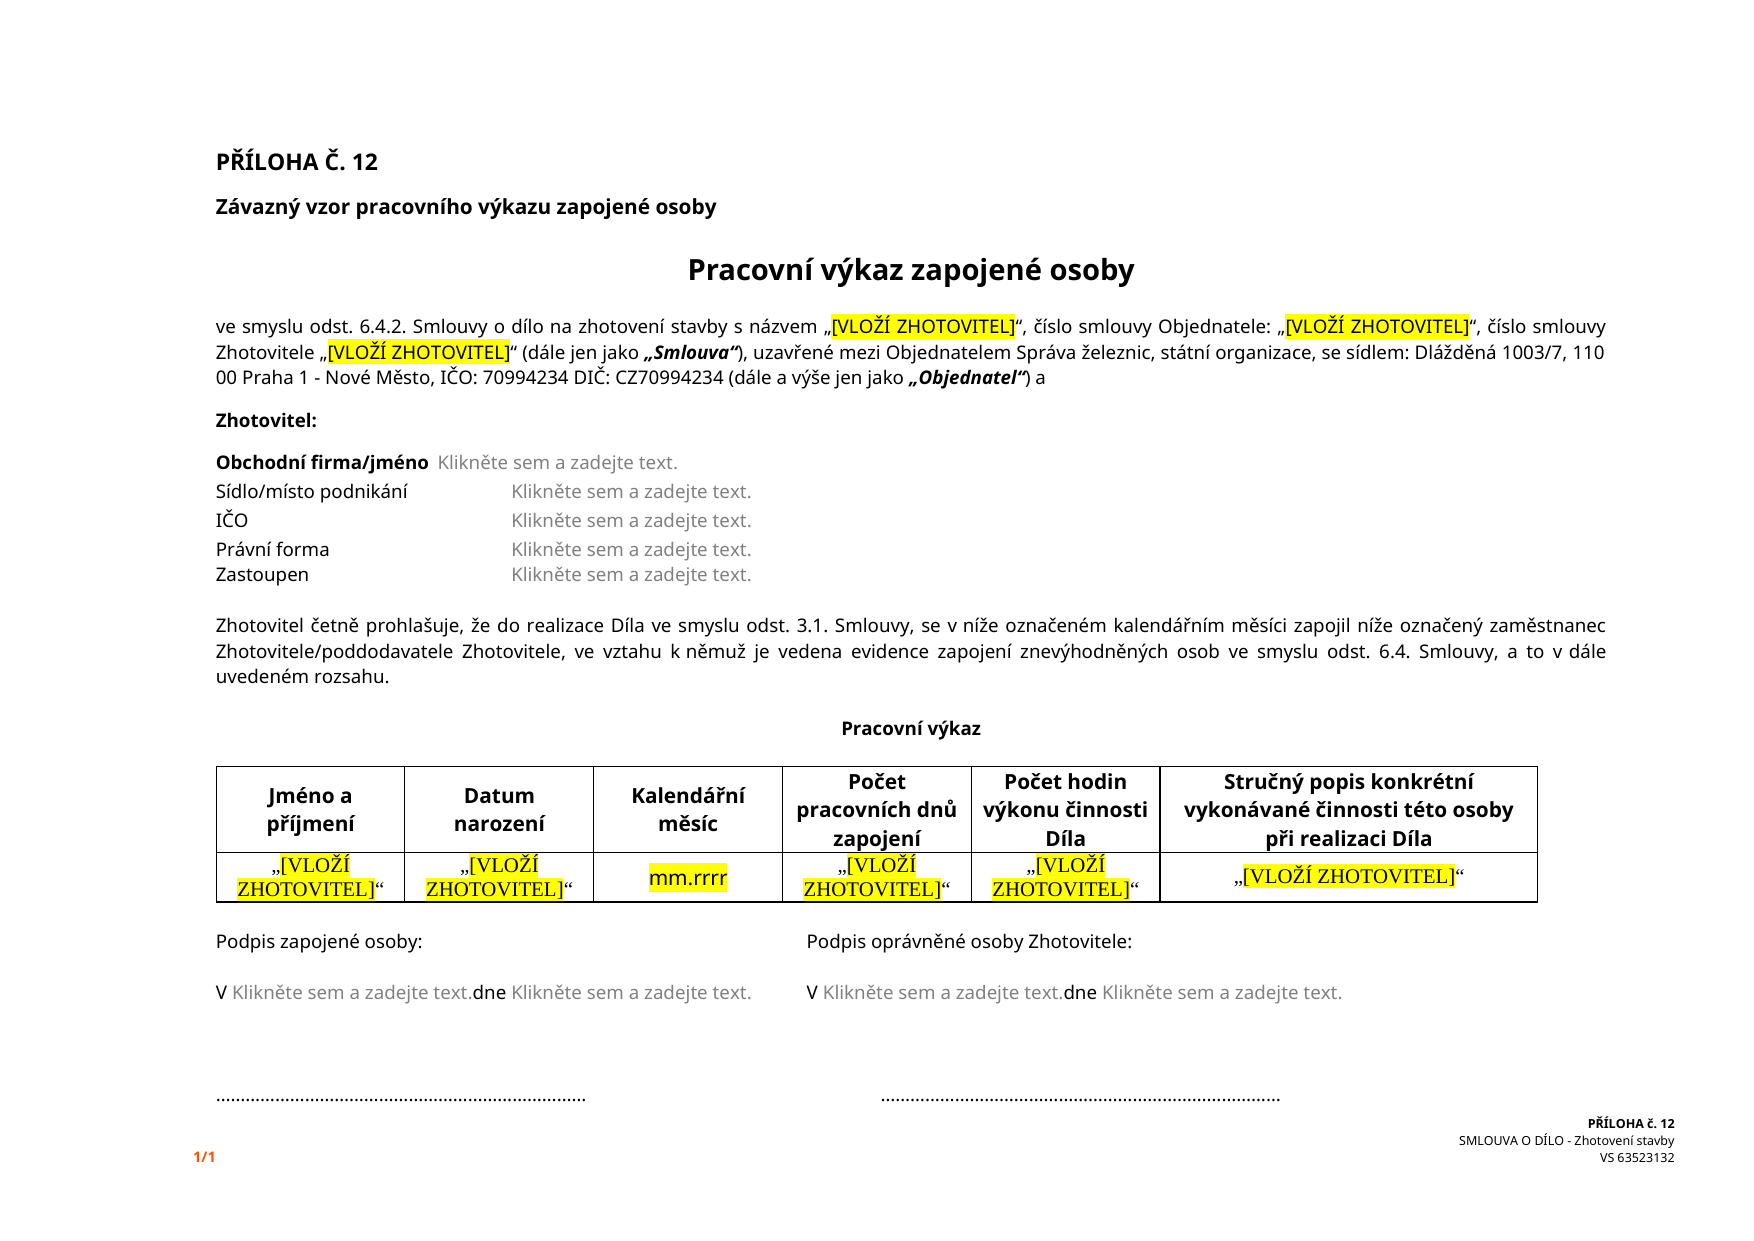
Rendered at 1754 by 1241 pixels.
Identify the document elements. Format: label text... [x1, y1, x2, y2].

text Obchodní firma/jméno [216, 446, 1606, 475]
table_cell „[VLOŽÍ ZHOTOVITEL]“ [972, 853, 1159, 901]
text Závazný vzor pracovního výkazu zapojené osoby [216, 192, 1606, 221]
table_cell „[VLOŽÍ ZHOTOVITEL]“ [217, 853, 404, 901]
table_header Datum narození [405, 767, 593, 852]
text V dne V dne [216, 979, 1606, 1004]
table_header Počet pracovních dnů zapojení [783, 767, 971, 852]
table_cell „[VLOŽÍ ZHOTOVITEL]“ [783, 853, 971, 901]
text Pracovní výkaz zapojené osoby [216, 249, 1606, 288]
text Podpis zapojené osoby: Podpis oprávněné osoby Zhotovitele: [216, 928, 1606, 953]
text Sídlo/místo podnikání [216, 475, 1606, 504]
table_header Stručný popis konkrétní vykonávané činnosti této osoby při realizaci Díla [1161, 767, 1537, 852]
text Zhotovitel: [216, 402, 1606, 433]
text Zastoupen [216, 562, 1606, 587]
table_cell mm.rrrr [594, 853, 782, 901]
text IČO [216, 504, 1606, 533]
text ve smyslu odst. 6.4.2. Smlouvy o dílo na zhotovení stavby s názvem „[VLOŽÍ ZHOTOVITEL]“, číslo smlouvy Objednatele: „[VLOŽÍ ZHOTOVITEL]“, číslo smlouvy Zhotovitele „[VLOŽÍ ZHOTOVITEL]“ (dále jen jako „Smlouva“), uzavřené mezi Objednatelem Správa železnic, státní organizace, se sídlem: Dlážděná 1003/7, 110 00 Praha 1 - Nové Město, IČO: 70994234 DIČ: CZ70994234 (dále a výše jen jako „Objednatel“) a [216, 313, 1606, 390]
text ………………………………………………………………… ……………………………………………………………………… [216, 1081, 1606, 1107]
table_header Jméno a příjmení [217, 767, 404, 852]
text Právní forma [216, 533, 1606, 562]
text Pracovní výkaz [216, 715, 1606, 740]
table_header Počet hodin výkonu činnosti Díla [972, 767, 1159, 852]
table_header Kalendářní měsíc [594, 767, 782, 852]
table_cell „[VLOŽÍ ZHOTOVITEL]“ [1161, 853, 1537, 901]
text Zhotovitel četně prohlašuje, že do realizace Díla ve smyslu odst. 3.1. Smlouvy, se v níže označeném kalendářním měsíci zapojil níže označený zaměstnanec Zhotovitele/poddodavatele Zhotovitele, ve vztahu k němuž je vedena evidence zapojení znevýhodněných osob ve smyslu odst. 6.4. Smlouvy, a to v dále uvedeném rozsahu. [216, 613, 1606, 689]
text Příloha č. 12 [216, 146, 1606, 177]
table_cell „[VLOŽÍ ZHOTOVITEL]“ [405, 853, 593, 901]
